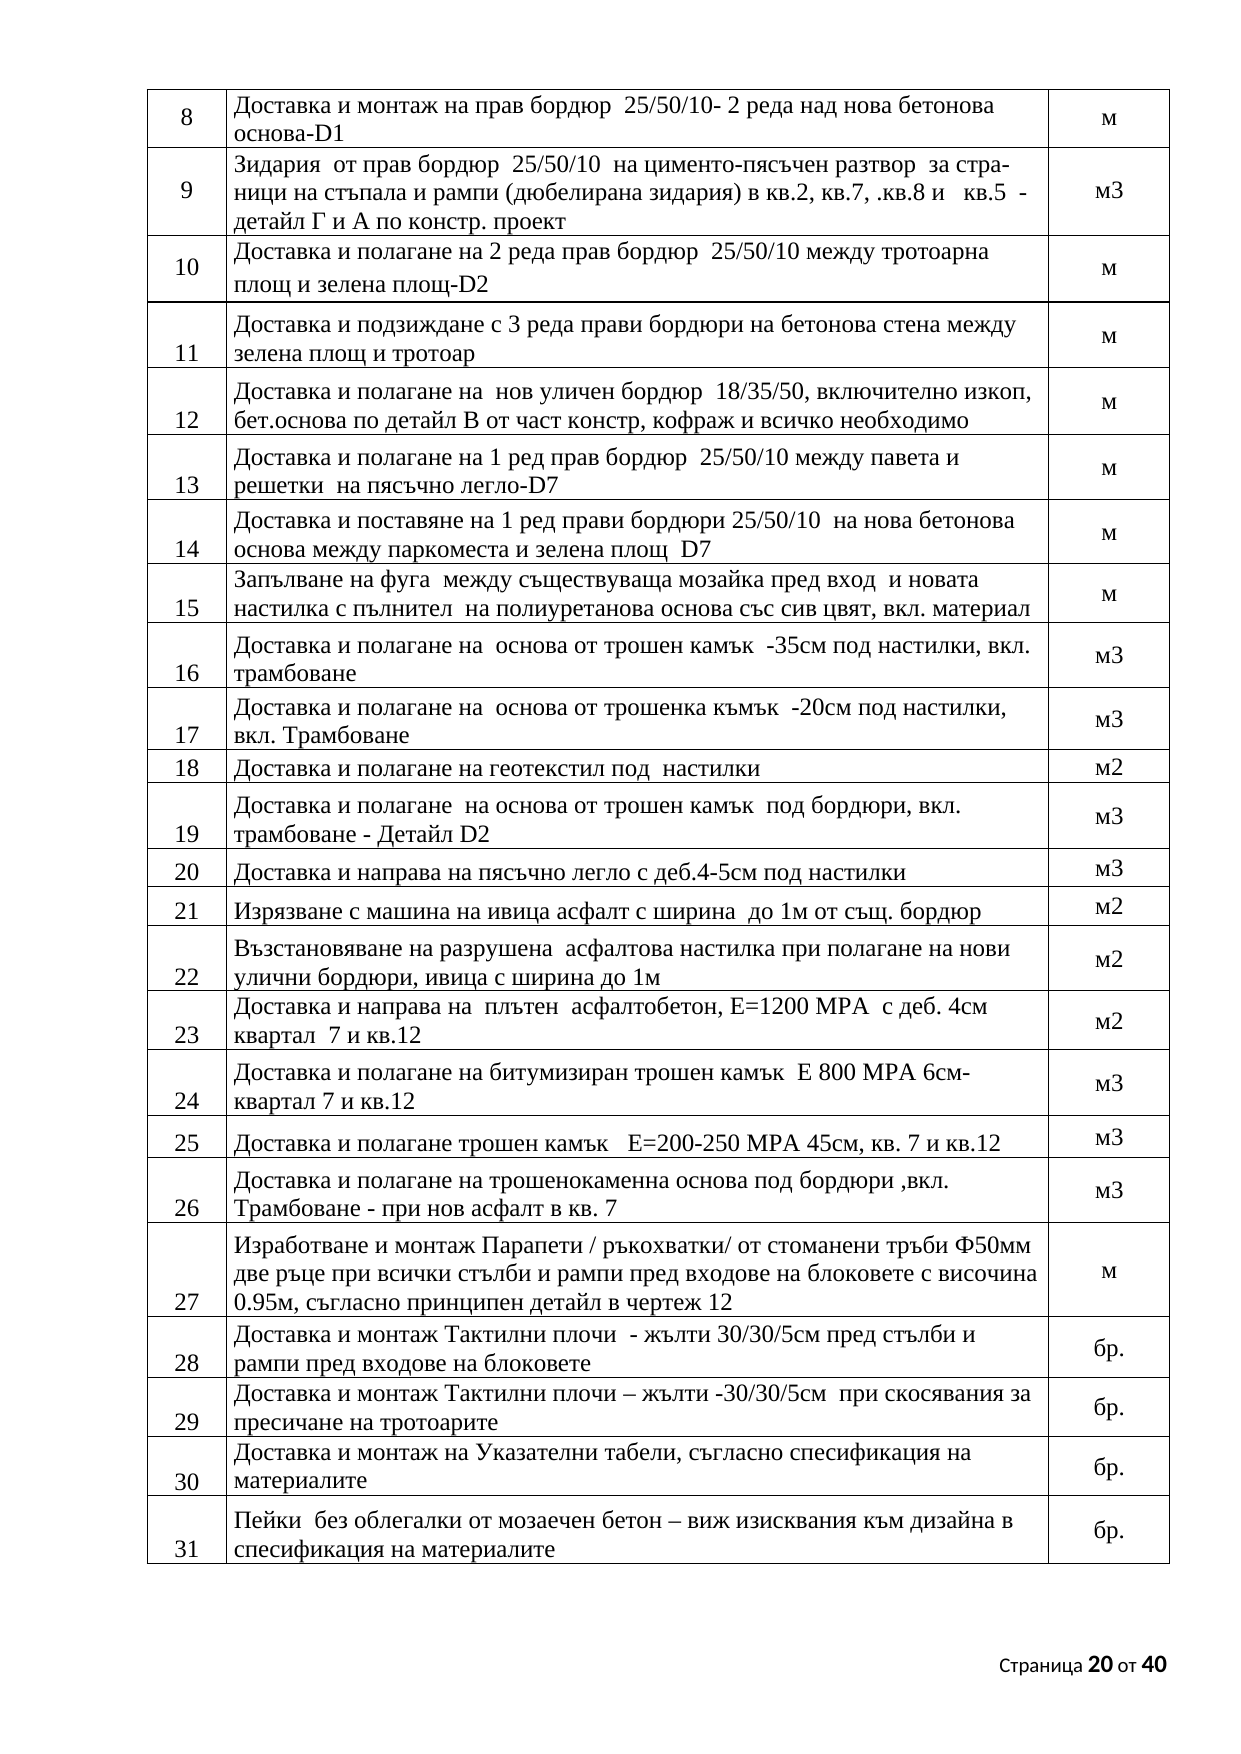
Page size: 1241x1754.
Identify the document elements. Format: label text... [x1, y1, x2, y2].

table_cell 19 [148, 783, 226, 848]
table_cell Доставка и монтаж на прав бордюр 25/50/10- 2 реда над нова бетонова основа-D1 [227, 90, 1048, 147]
table_cell Доставка и полагане на 2 реда прав бордюр 25/50/10 между тротоарна площ и зелена площ-D2 [227, 236, 1048, 301]
table_cell 27 [148, 1223, 226, 1316]
table_cell Доставка и полагане на трошенокаменна основа под бордюри ,вкл. Трамбоване - при нов асфалт в кв. 7 [227, 1158, 1048, 1222]
table_cell м3 [1049, 783, 1169, 848]
table_cell 10 [148, 236, 226, 301]
table_cell м [1049, 500, 1169, 563]
table_cell м3 [1049, 849, 1169, 886]
table_cell м [1049, 90, 1169, 147]
table_cell Доставка и полагане на основа от трошенка къмък -20см под настилки, вкл. Трамбоване [227, 688, 1048, 749]
table_cell Доставка и направа на пясъчно легло с деб.4-5см под настилки [227, 849, 1048, 886]
table_cell Доставка и направа на плътен асфалтобетон, E=1200 MPA с деб. 4см квартал 7 и кв.12 [227, 991, 1048, 1049]
table_cell 25 [148, 1116, 226, 1157]
table_cell м [1049, 435, 1169, 499]
table_cell Доставка и полагане на нов уличен бордюр 18/35/50, включително изкоп, бет.основа по детайл В от част констр, кофраж и всичко необходимо [227, 368, 1048, 433]
table_cell 20 [148, 849, 226, 886]
table_cell м [1049, 236, 1169, 301]
table_cell 15 [148, 564, 226, 622]
table_cell м3 [1049, 148, 1169, 235]
table_cell м3 [1049, 1050, 1169, 1114]
table_cell Изрязване с машина на ивица асфалт с ширина до 1м от същ. бордюр [227, 887, 1048, 925]
table_cell Доставка и монтаж Тактилни плочи – жълти -30/30/5см при скосявания за пресичане на тротоарите [227, 1378, 1048, 1436]
table_cell 14 [148, 500, 226, 563]
table_cell Запълване на фуга между съществуваща мозайка пред вход и новата настилка с пълнител на полиуретанова основа със сив цвят, вкл. материал [227, 564, 1048, 622]
table_cell 13 [148, 435, 226, 499]
table_cell 18 [148, 750, 226, 782]
table_cell Доставка и полагане трошен камък Е=200-250 MPA 45см, кв. 7 и кв.12 [227, 1116, 1048, 1157]
table_cell м2 [1049, 750, 1169, 782]
table_cell 30 [148, 1437, 226, 1495]
table_cell 22 [148, 926, 226, 990]
table_cell м3 [1049, 688, 1169, 749]
table_cell м [1049, 1223, 1169, 1316]
table_cell бр. [1049, 1317, 1169, 1377]
table_cell Възстановяване на разрушена асфалтова настилка при полагане на нови улични бордюри, ивица с ширина до 1м [227, 926, 1048, 990]
table_cell Изработване и монтаж Парапети / ръкохватки/ от стоманени тръби Ф50мм две ръце при всички стълби и рампи пред входове на блоковете с височина 0.95м, съгласно принципен детайл в чертеж 12 [227, 1223, 1048, 1316]
table_cell 21 [148, 887, 226, 925]
table_cell 12 [148, 368, 226, 433]
table_cell м2 [1049, 926, 1169, 990]
table_cell Доставка и полагане на геотекстил под настилки [227, 750, 1048, 782]
table_cell Доставка и монтаж на Указателни табели, съгласно спесификация на материалите [227, 1437, 1048, 1495]
table_cell 11 [148, 303, 226, 367]
table_cell 8 [148, 90, 226, 147]
table_cell м2 [1049, 991, 1169, 1049]
table_cell Доставка и поставяне на 1 ред прави бордюри 25/50/10 на нова бетонова основа между паркоместа и зелена площ D7 [227, 500, 1048, 563]
table_cell Доставка и подзиждане с 3 реда прави бордюри на бетонова стена между зелена площ и тротоар [227, 303, 1048, 367]
table_cell Доставка и полагане на 1 ред прав бордюр 25/50/10 между павета и решетки на пясъчно легло-D7 [227, 435, 1048, 499]
table_cell м3 [1049, 623, 1169, 687]
table_cell м [1049, 368, 1169, 433]
table_cell бр. [1049, 1378, 1169, 1436]
table_cell м [1049, 303, 1169, 367]
table_cell 9 [148, 148, 226, 235]
table_cell бр. [1049, 1496, 1169, 1563]
table_cell м3 [1049, 1116, 1169, 1157]
table_cell м3 [1049, 1158, 1169, 1222]
table_cell 17 [148, 688, 226, 749]
table_cell 28 [148, 1317, 226, 1377]
table_cell 29 [148, 1378, 226, 1436]
table_cell Доставка и полагане на основа от трошен камък -35см под настилки, вкл. трамбоване [227, 623, 1048, 687]
table_cell Доставка и полагане на основа от трошен камък под бордюри, вкл. трамбоване - Детайл D2 [227, 783, 1048, 848]
table_cell 24 [148, 1050, 226, 1114]
table_cell Зидария от прав бордюр 25/50/10 на цименто-пясъчен разтвор за стра-ници на стъпала и рампи (дюбелирана зидария) в кв.2, кв.7, .кв.8 и кв.5 - детайл Г и А по констр. проект [227, 148, 1048, 235]
table_cell 23 [148, 991, 226, 1049]
table_cell Доставка и монтаж Тактилни плочи - жълти 30/30/5см пред стълби и рампи пред входове на блоковете [227, 1317, 1048, 1377]
table_cell м2 [1049, 887, 1169, 925]
table_cell 31 [148, 1496, 226, 1563]
table_cell 16 [148, 623, 226, 687]
table_cell м [1049, 564, 1169, 622]
table_cell бр. [1049, 1437, 1169, 1495]
table_cell Пейки без облегалки от мозаечен бетон – виж изисквания към дизайна в спесификация на материалите [227, 1496, 1048, 1563]
table_cell Доставка и полагане на битумизиран трошен камък E 800 MPA 6см-квартал 7 и кв.12 [227, 1050, 1048, 1114]
table_cell 26 [148, 1158, 226, 1222]
